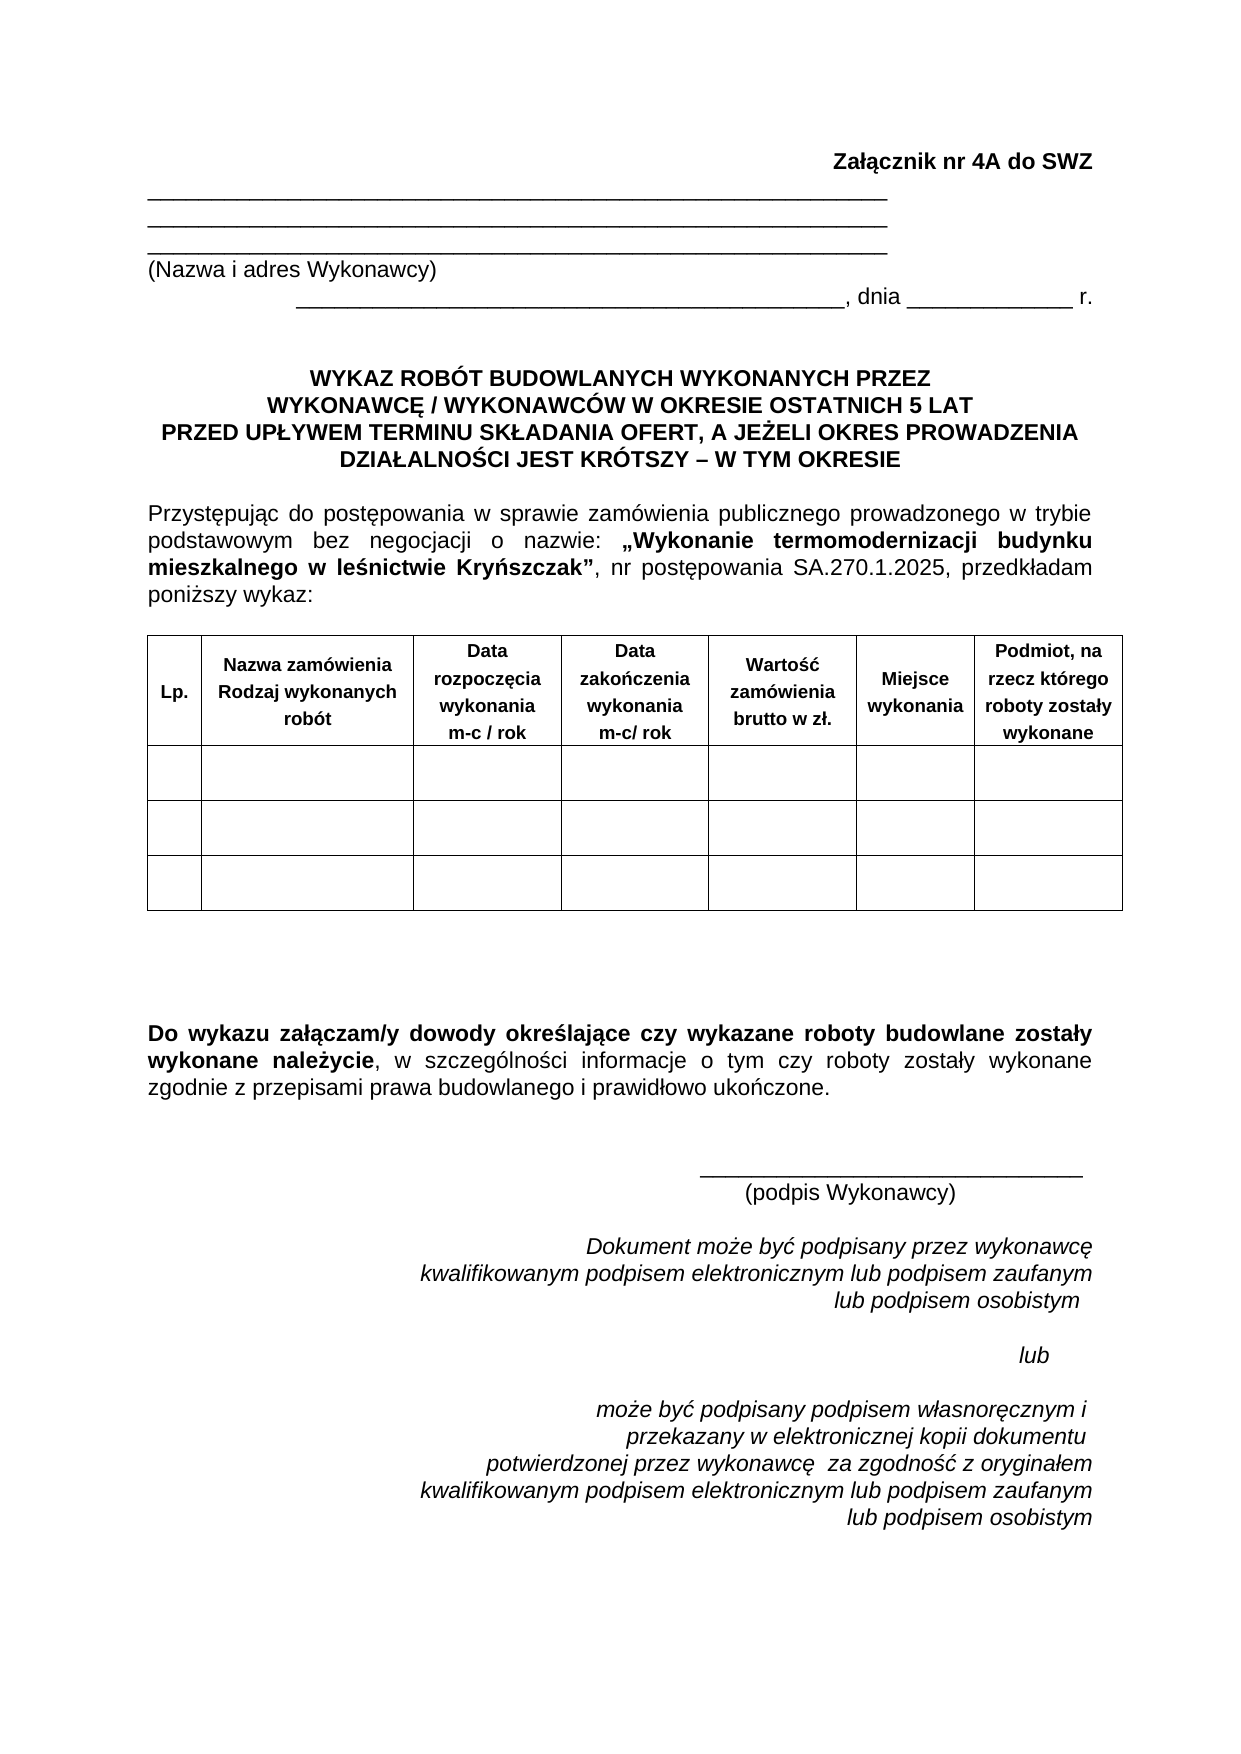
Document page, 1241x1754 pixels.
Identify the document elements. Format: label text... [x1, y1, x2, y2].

table_cell [562, 856, 708, 910]
table_cell [709, 801, 856, 855]
text PRZED UPŁYWEM TERMINU SKŁADANIA OFERT, A JEŻELI OKRES PROWADZENIA DZIAŁALNOŚCI JEST KRÓTSZY – W TYM OKRESIE [148, 418, 1093, 473]
text __________________________________________________________ [148, 175, 1093, 202]
text (Nazwa i adres Wykonawcy) [148, 256, 1093, 283]
table_cell [414, 801, 561, 855]
text (podpis Wykonawcy) [700, 1179, 1093, 1206]
text Dokument może być podpisany przez wykonawcę kwalifikowanym podpisem elektronicznym lub podpisem zaufanym [148, 1233, 1093, 1287]
table_cell [709, 746, 856, 800]
text Do wykazu załączam/y dowody określające czy wykazane roboty budowlane zostały wykonane należycie, w szczególności informacje o tym czy roboty zostały wykonane zgodnie z przepisami prawa budowlanego i prawidłowo ukończone. [148, 1019, 1093, 1101]
table_cell [202, 801, 413, 855]
table_header Nazwa zamówienia Rodzaj wykonanych robót [202, 636, 413, 744]
table_cell [857, 856, 974, 910]
table_cell [975, 856, 1122, 910]
table_cell [202, 856, 413, 910]
text Załącznik nr 4A do SWZ [148, 148, 1093, 175]
table_cell [562, 801, 708, 855]
table_cell [857, 746, 974, 800]
table_header Podmiot, na rzecz którego roboty zostały wykonane [975, 636, 1122, 744]
table_header Data rozpoczęcia wykonania m-c / rok [414, 636, 561, 744]
text Przystępując do postępowania w sprawie zamówienia publicznego prowadzonego w trybie podstawowym bez negocjacji o nazwie: „Wykonanie termomodernizacji budynku mieszkalnego w leśnictwie Kryńszczak”, nr postępowania SA.270.1.2025, przedkładam poniższy wykaz: [148, 500, 1093, 608]
text lub podpisem osobistym [148, 1504, 1093, 1531]
table_cell [202, 746, 413, 800]
table_header Miejsce wykonania [857, 636, 974, 744]
table_cell [148, 746, 201, 800]
table_cell [148, 801, 201, 855]
table_cell [857, 801, 974, 855]
text __________________________________________________________ [148, 202, 1093, 229]
text ___________________________________________, dnia _____________ r. [148, 283, 1093, 310]
text WYKONAWCĘ / WYKONAWCÓW W OKRESIE OSTATNICH 5 LAT [148, 391, 1093, 418]
table_cell [975, 801, 1122, 855]
table_header Wartość zamówienia brutto w zł. [709, 636, 856, 744]
table_cell [975, 746, 1122, 800]
text lub podpisem osobistym lub może być podpisany podpisem własnoręcznym i przekazany w elektronicznej kopii dokumentu potwierdzonej przez wykonawcę za zgodność z oryginałem kwalifikowanym podpisem elektronicznym lub podpisem zaufanym [148, 1287, 1093, 1504]
text WYKAZ ROBÓT BUDOWLANYCH WYKONANYCH PRZEZ [148, 364, 1093, 391]
table_header Lp. [148, 636, 201, 744]
text __________________________________________________________ [148, 229, 1093, 256]
table_cell [414, 856, 561, 910]
text ______________________________ [700, 1128, 1093, 1179]
table_cell [148, 856, 201, 910]
table_cell [562, 746, 708, 800]
table_cell [414, 746, 561, 800]
table_header Data zakończenia wykonania m-c/ rok [562, 636, 708, 744]
table_cell [709, 856, 856, 910]
